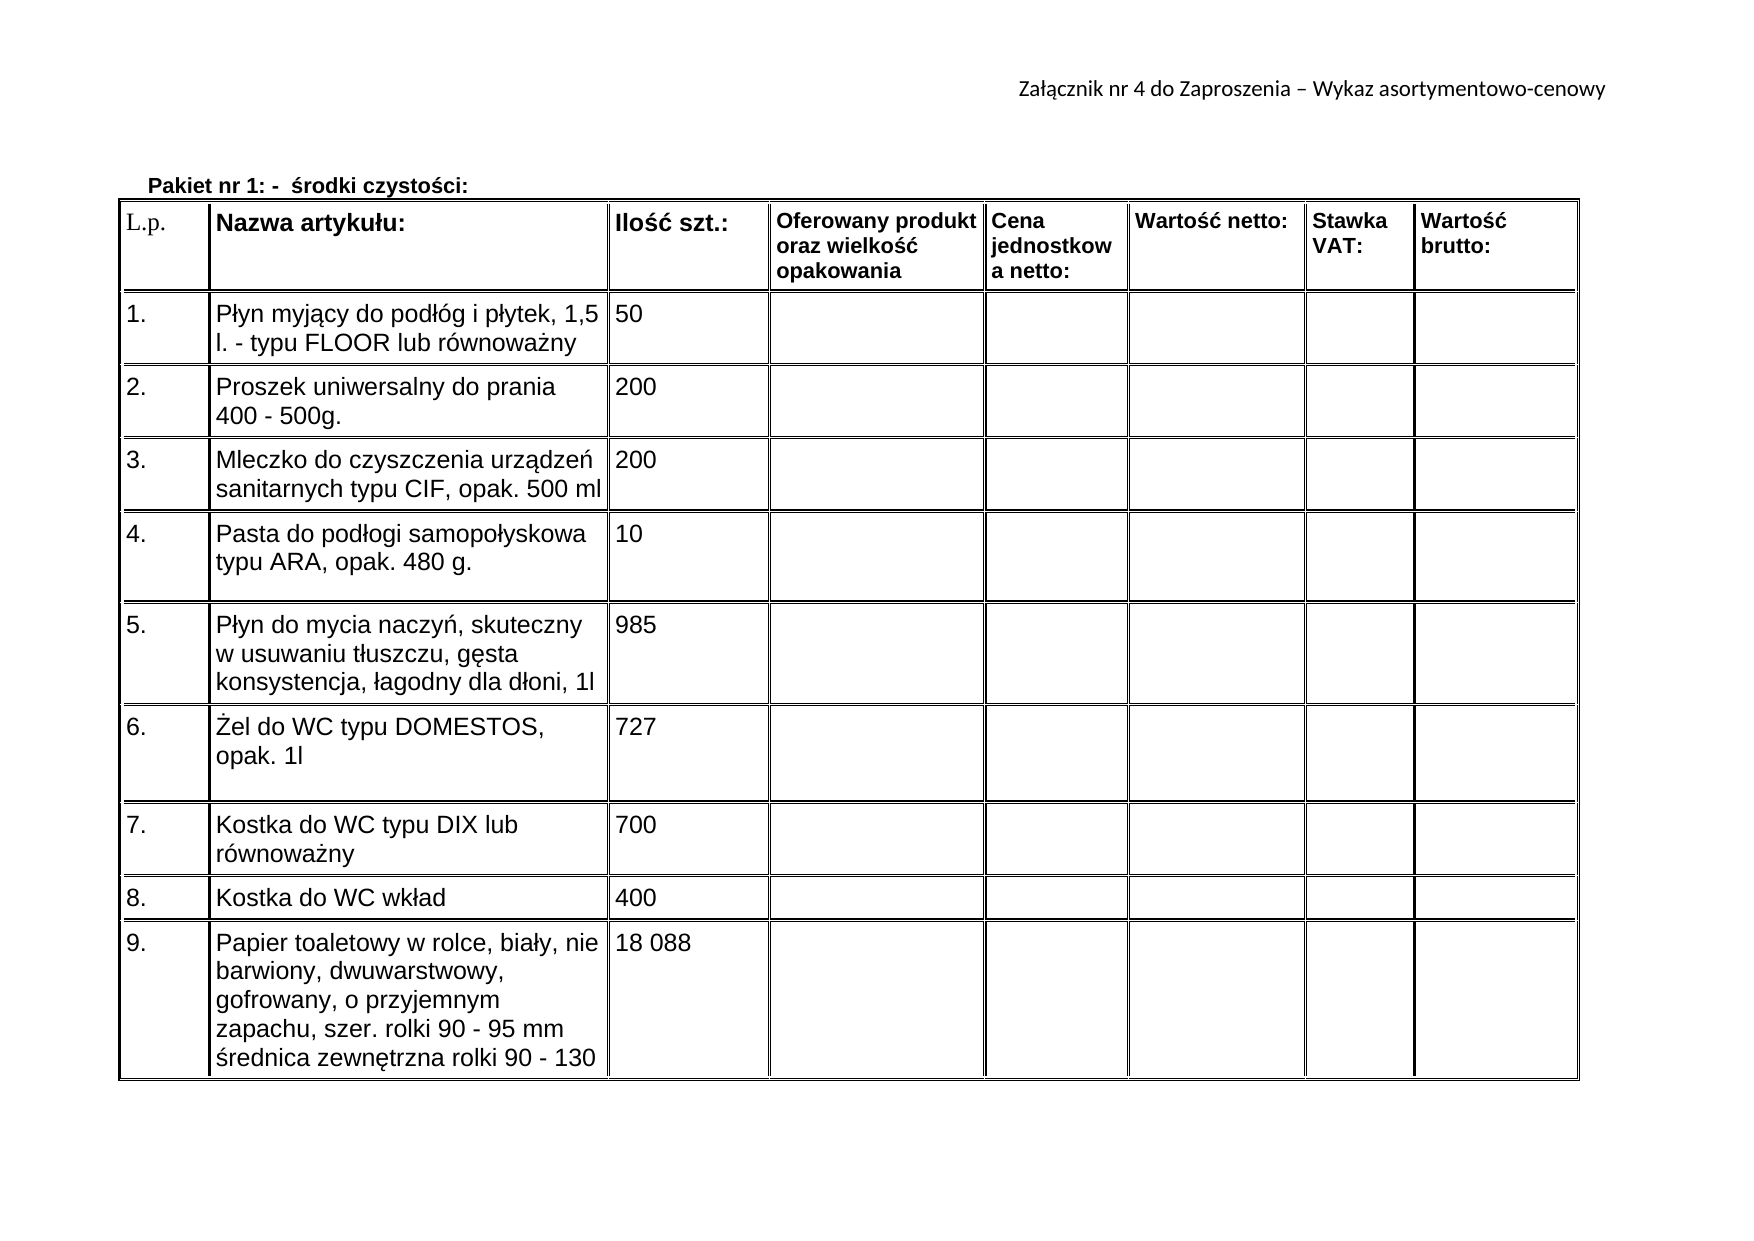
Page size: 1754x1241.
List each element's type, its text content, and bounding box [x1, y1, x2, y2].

table_cell [1307, 804, 1413, 874]
table_cell [1414, 436, 1578, 509]
table_cell [771, 293, 983, 363]
table_cell [1306, 922, 1414, 1078]
table_cell Żel do WC typu DOMESTOS, opak. 1l [211, 706, 607, 800]
table_cell 985 [610, 604, 768, 702]
table_cell [1414, 363, 1578, 436]
table_cell [1414, 874, 1578, 918]
table_cell [987, 877, 1127, 918]
table_cell 200 [610, 439, 768, 509]
table_cell [987, 293, 1127, 363]
table_cell 10 [610, 513, 768, 600]
table_cell [770, 918, 985, 1078]
table_cell [771, 366, 983, 436]
table_cell 6. [121, 703, 208, 800]
table_cell Kostka do WC typu DIX lub równoważny [211, 804, 607, 874]
table_cell [987, 439, 1127, 509]
table_cell [771, 513, 983, 600]
table_cell [1416, 289, 1577, 363]
table_cell 9. [121, 918, 209, 1078]
table_cell [985, 922, 1129, 1078]
table_cell [1130, 804, 1304, 874]
table_cell 50 [610, 293, 768, 363]
table_cell [1307, 293, 1413, 363]
table_cell 700 [610, 804, 768, 874]
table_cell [209, 922, 609, 1078]
table_cell 200 [610, 366, 768, 436]
table_cell [1307, 513, 1413, 600]
table_cell [1130, 513, 1304, 600]
table_cell [771, 604, 983, 702]
table_cell 3. [120, 436, 209, 509]
table_cell Płyn myjący do podłóg i płytek, 1,5 l. - typu FLOOR lub równoważny [211, 293, 607, 363]
table_cell [771, 439, 983, 509]
table_cell Pasta do podłogi samopołyskowa typu ARA, opak. 480 g. [211, 513, 607, 600]
table_cell Proszek uniwersalny do prania 400 - 500g. [211, 366, 607, 436]
text Pakiet nr 1: - środki czystości: [148, 173, 1606, 198]
table_cell [1416, 703, 1577, 800]
table_header Oferowany produkt oraz wielkość opakowania [770, 200, 985, 289]
table_cell [771, 877, 983, 918]
table_header L.p. [121, 202, 209, 289]
table_header Ilość szt.: [609, 202, 770, 289]
table_cell Płyn do mycia naczyń, skuteczny w usuwaniu tłuszczu, gęsta konsystencja, łagodny dla dłoni, 1l [211, 604, 607, 702]
table_cell 7. [121, 800, 208, 874]
table_header Stawka VAT: [1306, 202, 1414, 289]
table_cell [1130, 877, 1304, 918]
table_cell 727 [610, 706, 768, 800]
table_cell [1129, 922, 1306, 1078]
table_cell [771, 804, 983, 874]
table_cell [1130, 604, 1304, 702]
table_cell Mleczko do czyszczenia urządzeń sanitarnych typu CIF, opak. 500 ml [211, 439, 607, 509]
table_header Nazwa artykułu: [209, 202, 609, 289]
table_cell [1130, 706, 1304, 800]
table_cell [1307, 706, 1413, 800]
table_cell [1307, 604, 1413, 702]
table_cell [987, 604, 1127, 702]
table_cell [987, 706, 1127, 800]
table_cell [987, 366, 1127, 436]
table_cell [1416, 600, 1577, 702]
table_header Wartość netto: [1129, 202, 1306, 289]
table_cell [1416, 800, 1577, 874]
table_cell [1416, 509, 1577, 600]
table_cell [1130, 293, 1304, 363]
table_cell 1. [121, 289, 208, 363]
table_cell 400 [610, 877, 768, 918]
table_header Cena jednostkowa netto: [985, 202, 1129, 289]
table_cell 4. [121, 509, 208, 600]
table_cell [1307, 877, 1413, 918]
table_cell 5. [121, 600, 208, 702]
table_cell [1307, 366, 1413, 436]
table_cell [1414, 918, 1577, 1078]
table_cell [771, 706, 983, 800]
table_cell 2. [120, 363, 209, 436]
table_cell [987, 513, 1127, 600]
table_cell [1130, 439, 1304, 509]
table_cell Kostka do WC wkład [211, 877, 607, 918]
table_header Wartość brutto: [1414, 202, 1577, 289]
table_cell 8. [120, 874, 209, 918]
table_cell [1307, 439, 1413, 509]
table_cell [1130, 366, 1304, 436]
table_cell 18 088 [609, 922, 770, 1078]
table_cell [987, 804, 1127, 874]
